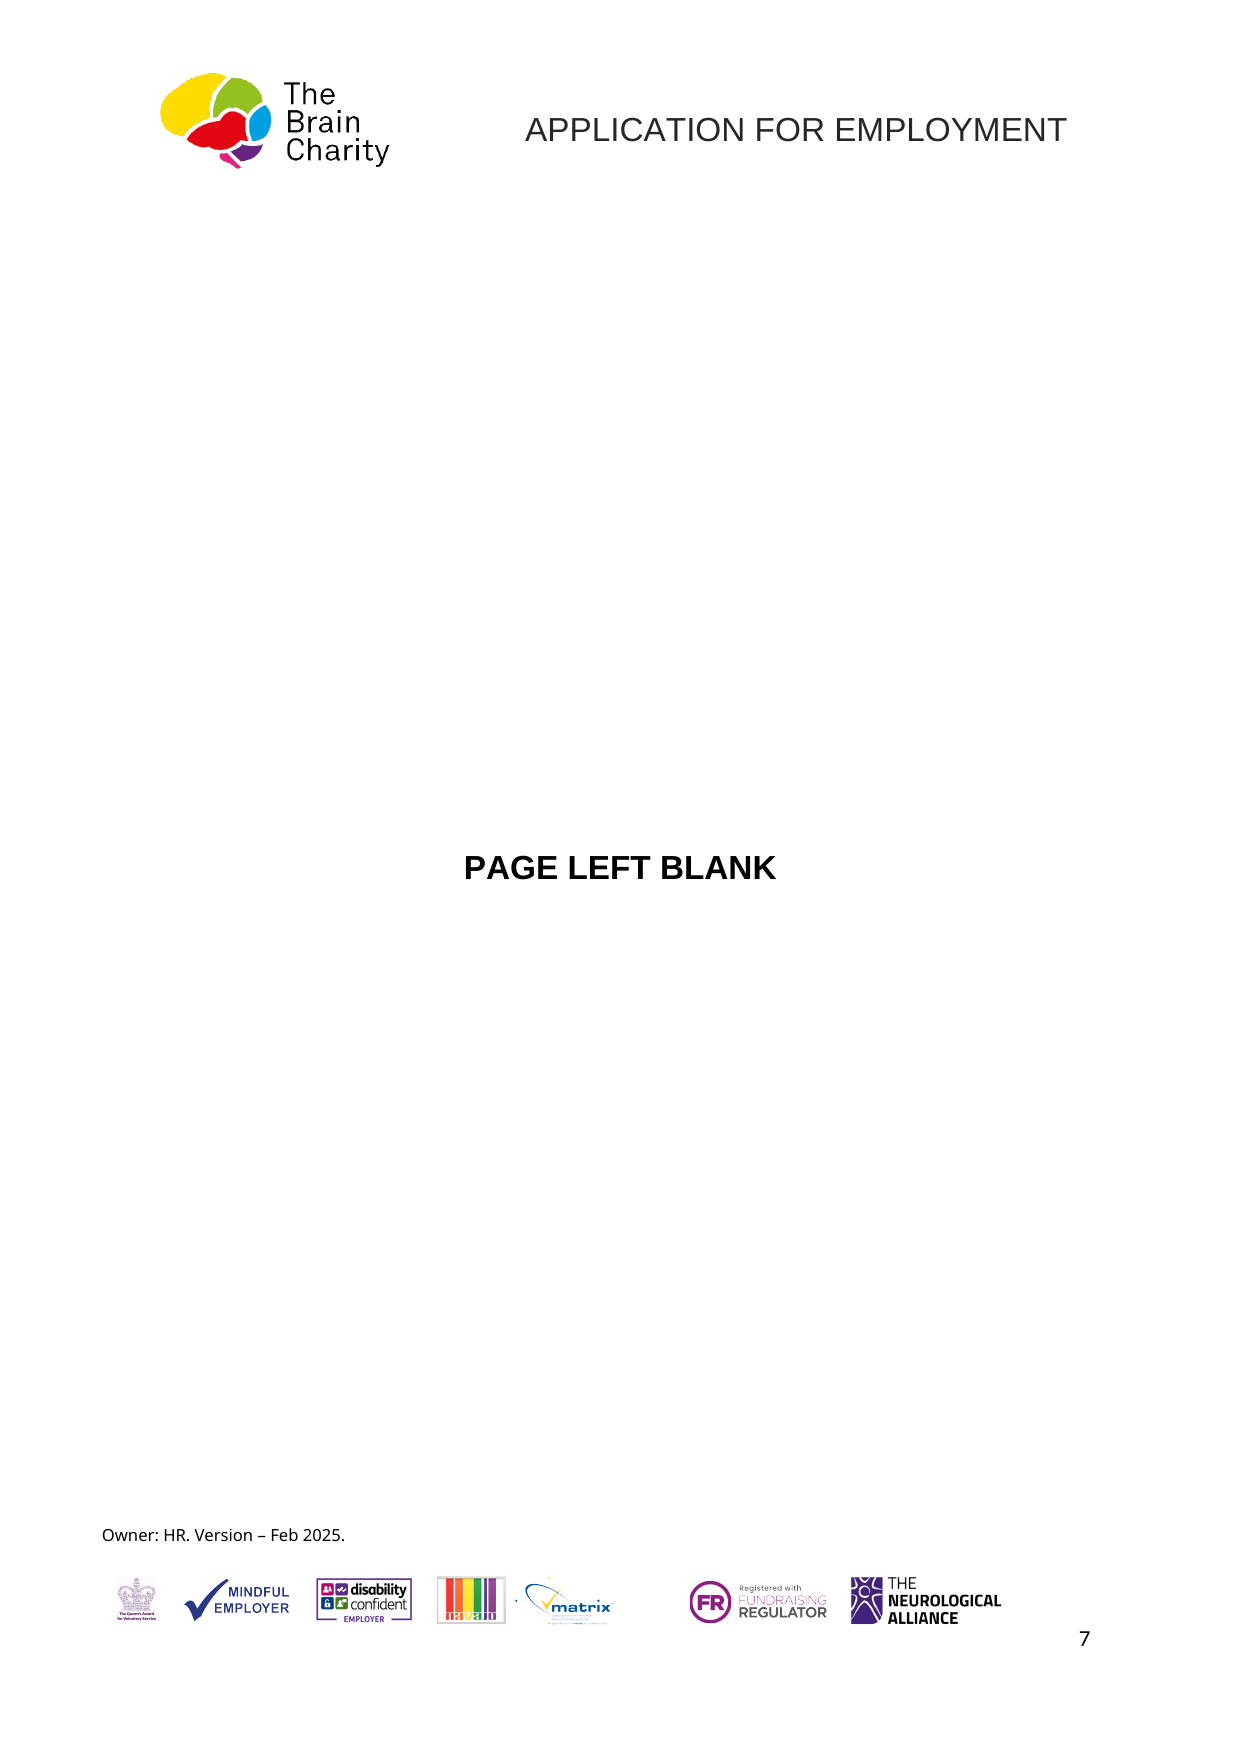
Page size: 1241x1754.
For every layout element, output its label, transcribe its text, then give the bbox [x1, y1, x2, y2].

picture [689, 1578, 834, 1626]
picture [515, 1577, 614, 1625]
picture [314, 1576, 414, 1624]
picture [150, 60, 393, 174]
picture [112, 1576, 161, 1624]
text PAGE LEFT BLANK [150, 848, 1090, 887]
picture [182, 1576, 291, 1624]
picture [436, 1576, 506, 1624]
picture [850, 1577, 1002, 1625]
